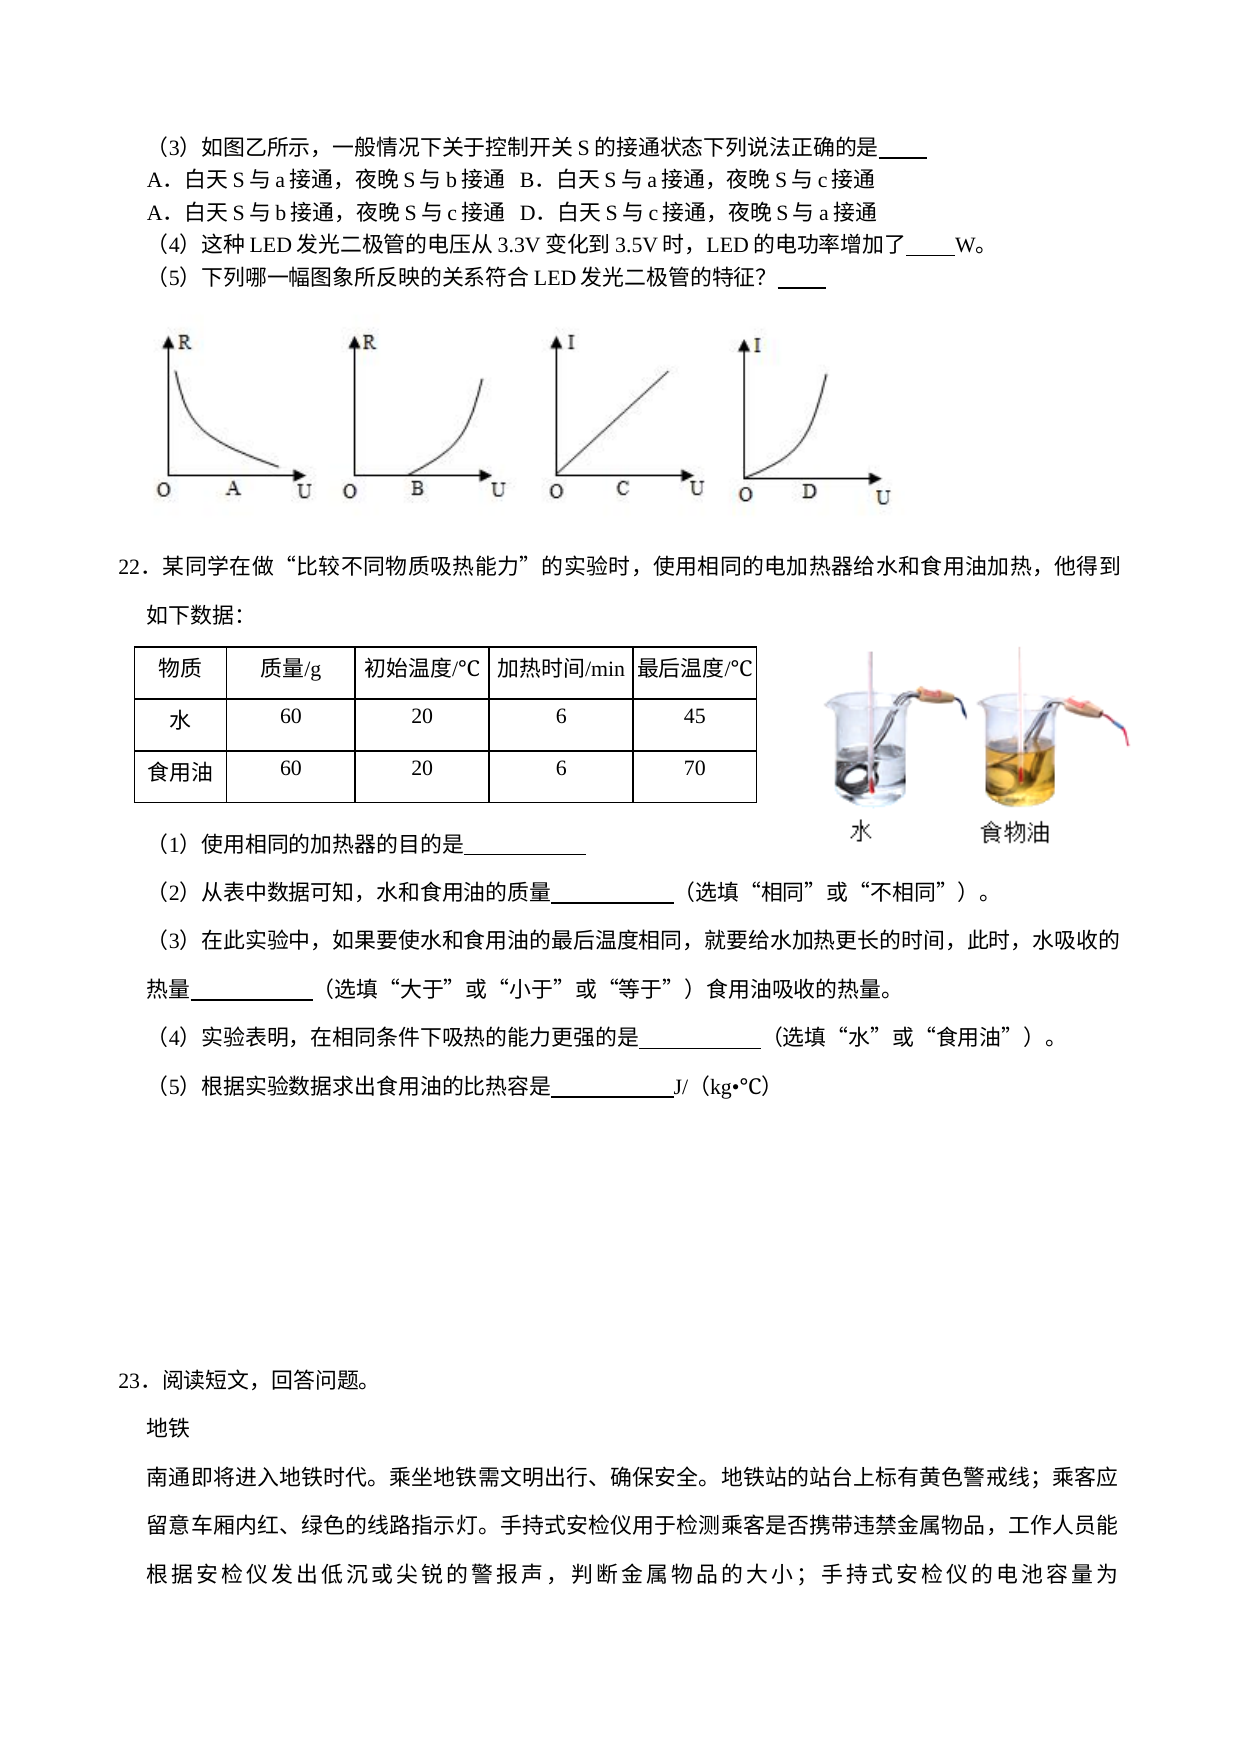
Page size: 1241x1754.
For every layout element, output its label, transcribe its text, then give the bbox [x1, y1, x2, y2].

table_cell 20 [356, 752, 488, 802]
text （5）下列哪一幅图象所反映的关系符合LED发光二极管的特征？ [147, 259, 1122, 292]
table_cell 45 [634, 700, 756, 750]
text （5）根据实验数据求出食用油的比热容是 J/（kg•℃） [147, 1068, 1122, 1101]
text 地铁 [147, 1411, 1122, 1443]
text （3）如图乙所示，一般情况下关于控制开关S的接通状态下列说法正确的是 [147, 129, 1122, 162]
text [147, 1459, 1122, 1589]
text （1）使用相同的加热器的目的是 [147, 826, 1122, 859]
table_cell 6 [490, 752, 632, 802]
table_cell 60 [227, 700, 354, 750]
table_cell 60 [227, 752, 354, 802]
text 23．阅读短文，回答问题。 [118, 1363, 1122, 1395]
table_header 质量/g [227, 648, 354, 698]
text （4）实验表明，在相同条件下吸热的能力更强的是 （选填“水”或“食用油”）。 [147, 1020, 1122, 1052]
picture [818, 641, 1130, 845]
table_header 初始温度/℃ [356, 648, 488, 698]
table_cell 6 [490, 700, 632, 750]
table_cell 食用油 [135, 752, 226, 802]
table_header 最后温度/℃ [634, 648, 756, 698]
text 22．某同学在做“比较不同物质吸热能力”的实验时，使用相同的电加热器给水和食用油加热，他得到如下数据： [118, 549, 1122, 630]
table_cell 70 [634, 752, 756, 802]
text （3）在此实验中，如果要使水和食用油的最后温度相同，就要给水加热更长的时间，此时，水吸收的热量 （选填“大于”或“小于”或“等于”）食用油吸收的热量。 [147, 923, 1122, 1004]
text （4）这种LED发光二极管的电压从3.3V变化到3.5V时，LED的电功率增加了 W。 [147, 227, 1122, 259]
table_header 物质 [135, 648, 226, 698]
text （2）从表中数据可知，水和食用油的质量 （选填“相同”或“不相同”）。 [147, 874, 1122, 907]
text A．白天S与b接通，夜晚S与c接通 D．白天S与c接通，夜晚S与a接通 [147, 194, 1122, 227]
picture [146, 307, 911, 522]
text A．白天S与a接通，夜晚S与b接通 B．白天S与a接通，夜晚S与c接通 [147, 162, 1122, 194]
table_header 加热时间/min [490, 648, 632, 698]
table_cell 20 [356, 700, 488, 750]
table_cell 水 [135, 700, 226, 750]
